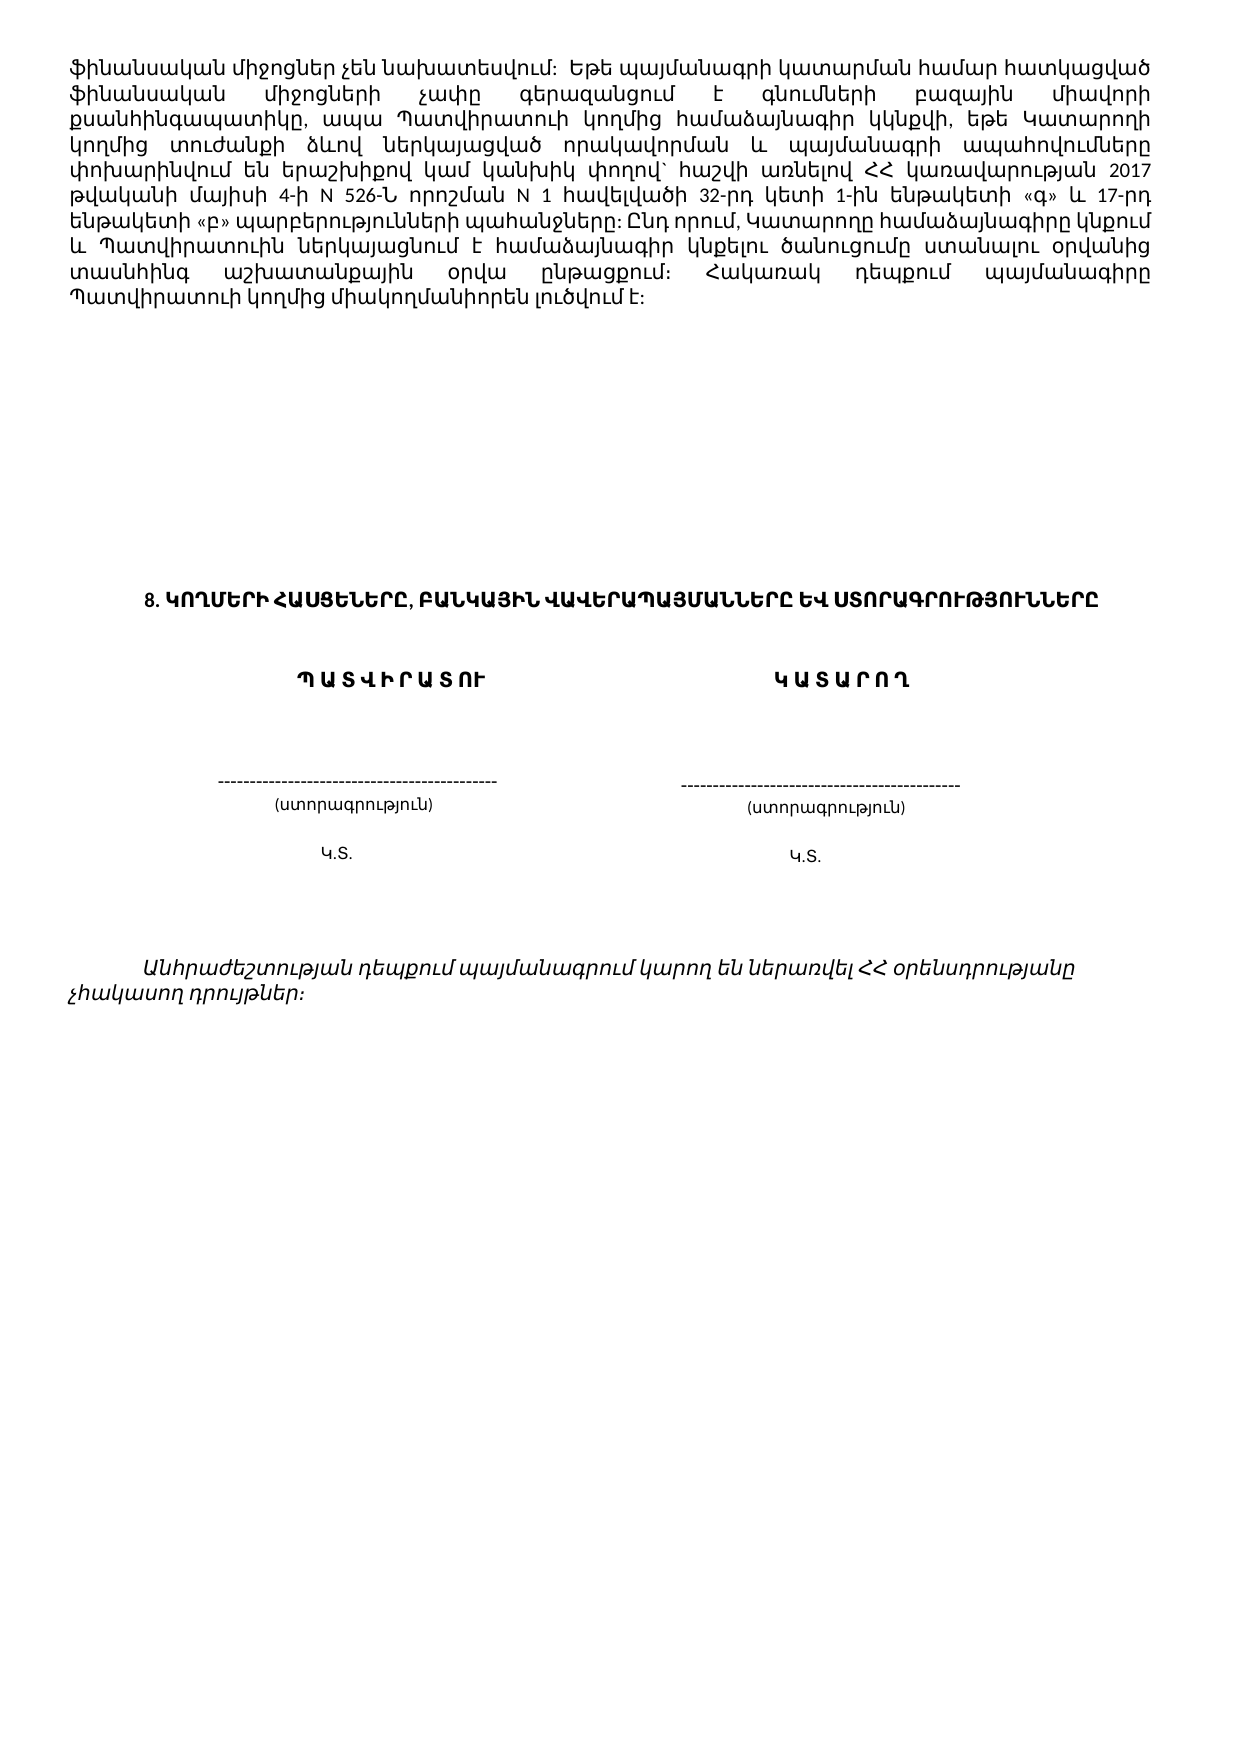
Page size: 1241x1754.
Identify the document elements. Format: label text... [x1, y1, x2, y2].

text Անհրաժեշտության դեպքում պայմանագրում կարող են ներառվել ՀՀ օրենսդրությանը չհակասող դրույթներ։ [69, 955, 1152, 1006]
table_header Պ Ա Տ Վ Ի Ր Ա Տ ՈՒ -------------------------------------------- (ստորագրություն) Կ.Տ. [155, 667, 627, 929]
text 8. ԿՈՂՄԵՐԻ ՀԱՍՑԵՆԵՐԸ, ԲԱՆԿԱՅԻՆ ՎԱՎԵՐԱՊԱՅՄԱՆՆԵՐԸ ԵՎ ՍՏՈՐԱԳՐՈՒԹՅՈՒՆՆԵՐԸ [69, 587, 1152, 613]
table_header Կ Ա Տ Ա Ր Ո Ղ -------------------------------------------- (ստորագրություն) Կ.Տ. [627, 667, 1056, 929]
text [69, 56, 1152, 310]
